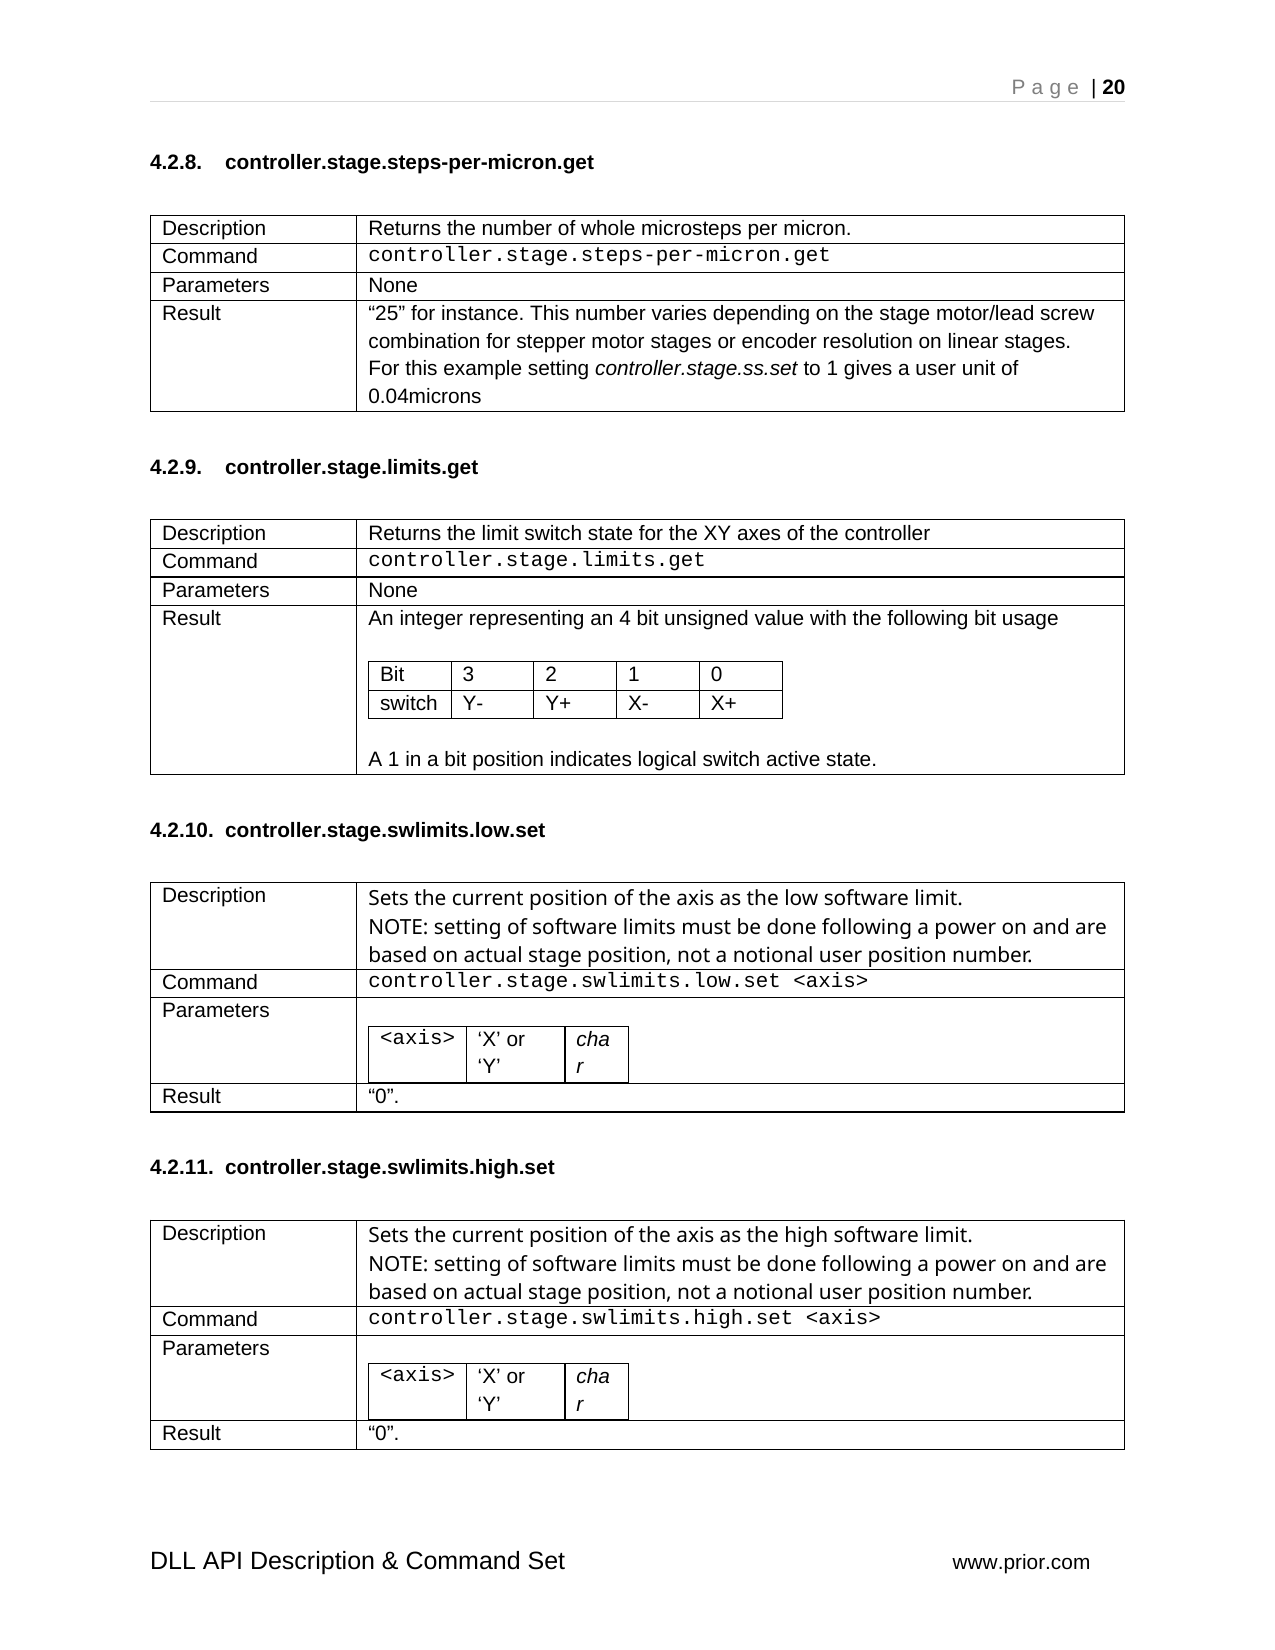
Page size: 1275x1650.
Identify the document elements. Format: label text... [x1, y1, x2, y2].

table_header Sets the current position of the axis as the low software limit. NOTE: setting of software limits must be done following a power on and are based on actual stage position, not a notional user position number. [357, 883, 1124, 969]
table_header Returns the number of whole microsteps per micron. [357, 216, 1124, 243]
subtitle controller.stage.limits.get [150, 455, 1125, 479]
table_header Description [151, 520, 356, 548]
table_cell [357, 998, 1124, 1083]
table_cell “0”. [357, 1421, 1124, 1449]
table_cell An integer representing an 4 bit unsigned value with the following bit usage A 1 in a bit position indicates logical switch active state. [357, 606, 1124, 774]
table_cell Command [151, 1307, 356, 1334]
table_cell controller.stage.swlimits.low.set <axis> [357, 970, 1124, 997]
table_cell Result [151, 301, 356, 411]
subtitle controller.stage.swlimits.high.set [150, 1155, 1125, 1179]
table_cell controller.stage.steps-per-micron.get [357, 244, 1124, 272]
table_header Description [151, 216, 356, 243]
table_cell “25” for instance. This number varies depending on the stage motor/lead screw combination for stepper motor stages or encoder resolution on linear stages. For this example setting controller.stage.ss.set to 1 gives a user unit of 0.04microns [357, 301, 1124, 411]
table_cell Result [151, 606, 356, 774]
table_cell Parameters [151, 998, 356, 1083]
subtitle controller.stage.steps-per-micron.get [150, 150, 1125, 174]
table_cell Result [151, 1084, 356, 1111]
table_cell Parameters [151, 1336, 356, 1420]
table_cell None [357, 578, 1124, 605]
table_cell Parameters [151, 578, 356, 605]
table_cell Command [151, 244, 356, 272]
table_header Description [151, 1221, 356, 1306]
table_header Description [151, 883, 356, 969]
table_cell None [357, 273, 1124, 300]
subtitle controller.stage.swlimits.low.set [150, 818, 1125, 842]
table_cell Command [151, 549, 356, 576]
table_cell Parameters [151, 273, 356, 300]
table_cell controller.stage.limits.get [357, 549, 1124, 576]
table_cell Command [151, 970, 356, 997]
table_cell controller.stage.swlimits.high.set <axis> [357, 1307, 1124, 1334]
table_cell “0”. [357, 1084, 1124, 1111]
table_header Returns the limit switch state for the XY axes of the controller [357, 520, 1124, 548]
table_cell [357, 1336, 1124, 1420]
table_header Sets the current position of the axis as the high software limit. NOTE: setting of software limits must be done following a power on and are based on actual stage position, not a notional user position number. [357, 1221, 1124, 1306]
table_cell Result [151, 1421, 356, 1449]
